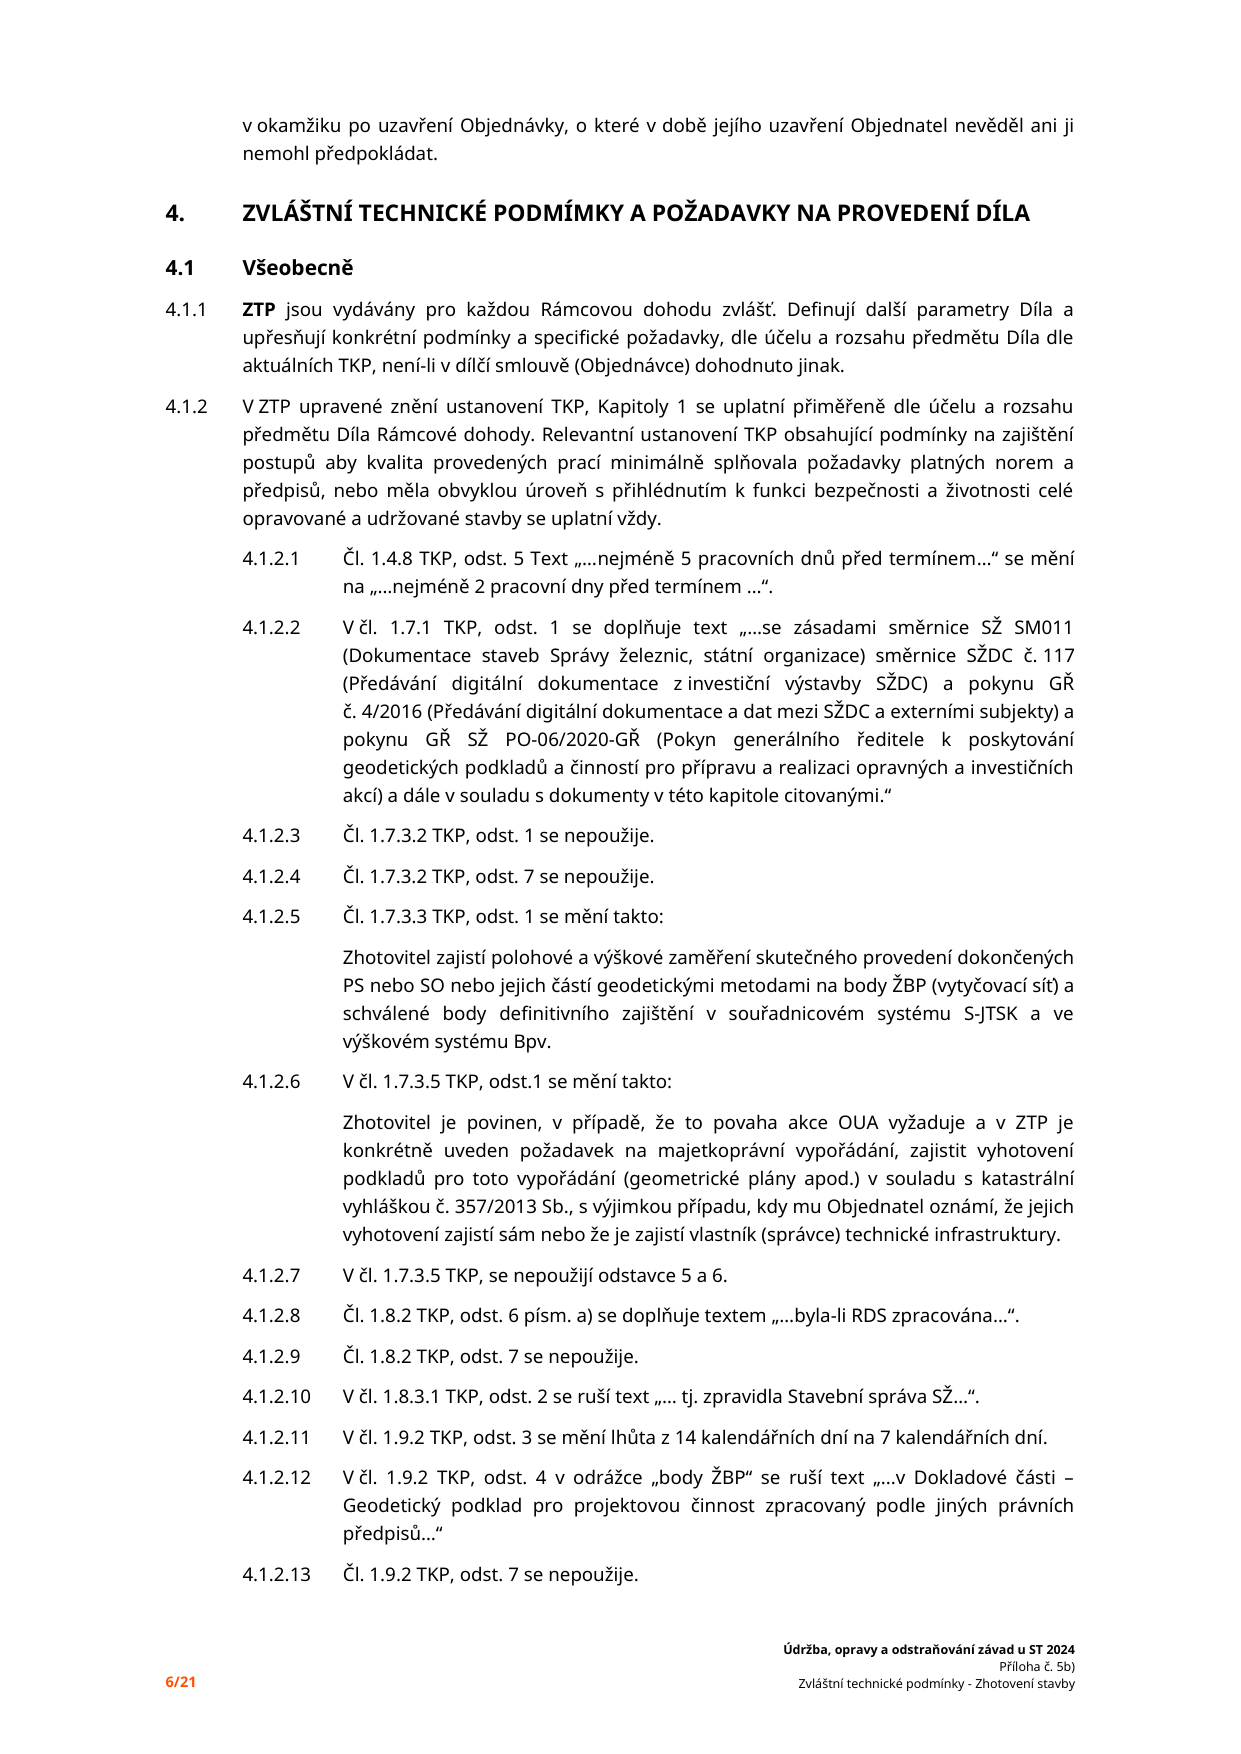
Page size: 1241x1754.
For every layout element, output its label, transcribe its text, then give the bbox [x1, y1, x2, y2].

text Čl. 1.7.3.3 TKP, odst. 1 se mění takto: [242, 904, 1075, 929]
list Zhotovitel je povinen, v případě, že to povaha akce OUA vyžaduje a v ZTP je konkrétně uveden požadavek na majetkoprávní vypořádání, zajistit vyhotovení podkladů pro toto vypořádání (geometrické plány apod.) v souladu s katastrální vyhláškou č. 357/2013 Sb., s výjimkou případu, kdy mu Objednatel oznámí, že jejich vyhotovení zajistí sám nebo že je zajistí vlastník (správce) technické infrastruktury. [343, 1109, 1075, 1247]
text Čl. 1.4.8 TKP, odst. 5 Text „…nejméně 5 pracovních dnů před termínem…“ se mění na „…nejméně 2 pracovní dny před termínem …“. [242, 546, 1075, 599]
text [165, 112, 1075, 166]
text Zvláštní TECHNICKÉ podmímky a požadavky na PROVEDENÍ DÍLA [165, 197, 1075, 229]
text V čl. 1.9.2 TKP, odst. 4 v odrážce „body ŽBP“ se ruší text „...v Dokladové části – Geodetický podklad pro projektovou činnost zpracovaný podle jiných právních předpisů…“ [242, 1464, 1075, 1546]
text V čl. 1.7.1 TKP, odst. 1 se doplňuje text „…se zásadami směrnice SŽ SM011 (Dokumentace staveb Správy železnic, státní organizace) směrnice SŽDC č. 117 (Předávání digitální dokumentace z investiční výstavby SŽDC) a pokynu GŘ č. 4/2016 (Předávání digitální dokumentace a dat mezi SŽDC a externími subjekty) a pokynu GŘ SŽ PO-06/2020-GŘ (Pokyn generálního ředitele k poskytování geodetických podkladů a činností pro přípravu a realizaci opravných a investičních akcí) a dále v souladu s dokumenty v této kapitole citovanými.“ [242, 614, 1075, 808]
text Čl. 1.9.2 TKP, odst. 7 se nepoužije. [242, 1561, 1075, 1587]
text V čl. 1.7.3.5 TKP, se nepoužijí odstavce 5 a 6. [242, 1262, 1075, 1287]
text Všeobecně [165, 253, 1075, 281]
text V čl. 1.8.3.1 TKP, odst. 2 se ruší text „… tj. zpravidla Stavební správa SŽ…“. [242, 1383, 1075, 1409]
text Čl. 1.7.3.2 TKP, odst. 7 se nepoužije. [242, 863, 1075, 889]
text V čl. 1.7.3.5 TKP, odst.1 se mění takto: [242, 1069, 1075, 1094]
text Čl. 1.8.2 TKP, odst. 7 se nepoužije. [242, 1343, 1075, 1368]
text V ZTP upravené znění ustanovení TKP, Kapitoly 1 se uplatní přiměřeně dle účelu a rozsahu předmětu Díla Rámcové dohody. Relevantní ustanovení TKP obsahující podmínky na zajištění postupů aby kvalita provedených prací minimálně splňovala požadavky platných norem a předpisů, nebo měla obvyklou úroveň s přihlédnutím k funkci bezpečnosti a životnosti celé opravované a udržované stavby se uplatní vždy. [165, 393, 1075, 531]
text Čl. 1.7.3.2 TKP, odst. 1 se nepoužije. [242, 823, 1075, 848]
text ZTP jsou vydávány pro každou Rámcovou dohodu zvlášť. Definují další parametry Díla a upřesňují konkrétní podmínky a specifické požadavky, dle účelu a rozsahu předmětu Díla dle aktuálních TKP, není-li v dílčí smlouvě (Objednávce) dohodnuto jinak. [165, 296, 1075, 378]
list Zhotovitel zajistí polohové a výškové zaměření skutečného provedení dokončených PS nebo SO nebo jejich částí geodetickými metodami na body ŽBP (vytyčovací síť) a schválené body definitivního zajištění v souřadnicovém systému S-JTSK a ve výškovém systému Bpv. [343, 944, 1075, 1054]
text V čl. 1.9.2 TKP, odst. 3 se mění lhůta z 14 kalendářních dní na 7 kalendářních dní. [242, 1424, 1075, 1449]
text Čl. 1.8.2 TKP, odst. 6 písm. a) se doplňuje textem „…byla-li RDS zpracována…“. [242, 1302, 1075, 1328]
